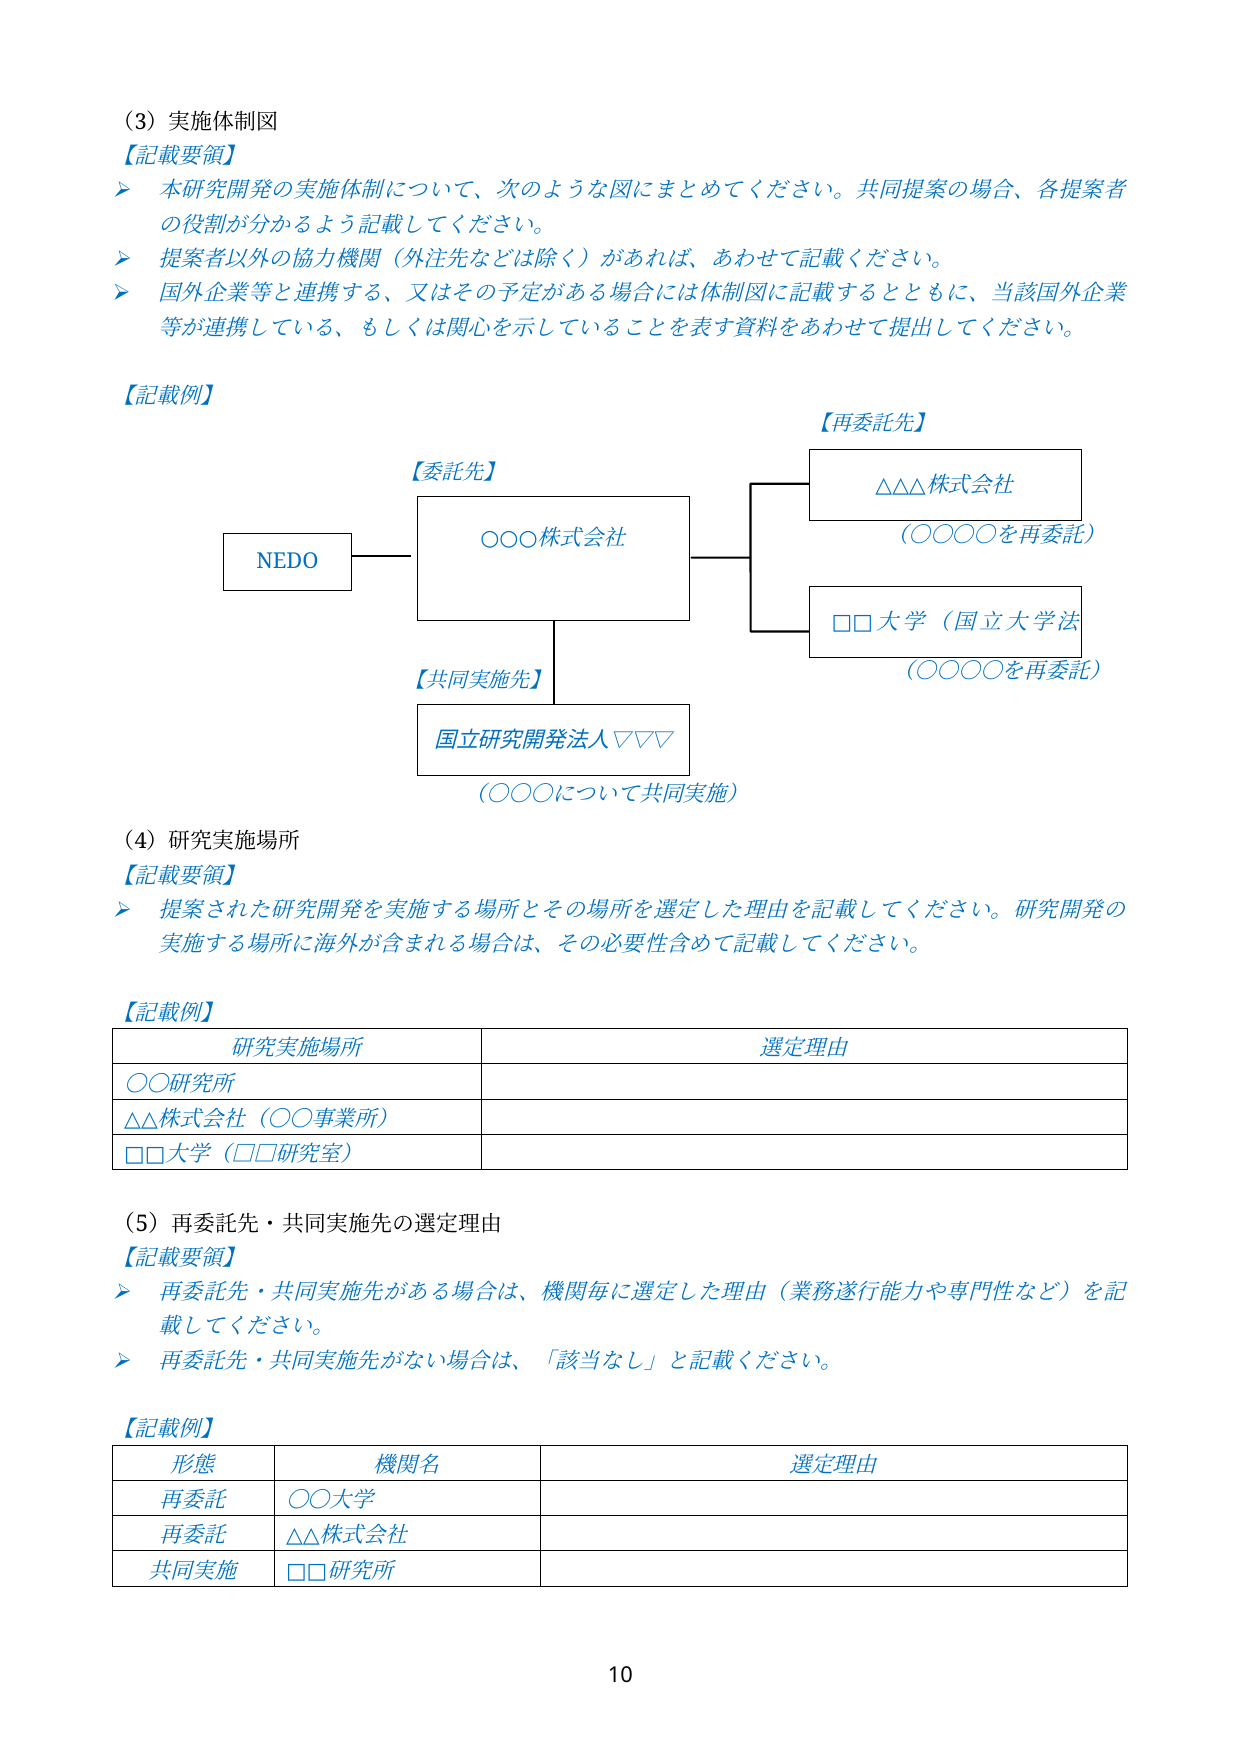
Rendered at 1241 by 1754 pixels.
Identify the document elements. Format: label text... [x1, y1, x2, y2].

table_header 選定理由 [482, 1029, 1127, 1063]
table_cell 再委託 [113, 1516, 274, 1550]
text （3）実施体制図 [112, 103, 1128, 137]
list 再委託先・共同実施先がない場合は、「該当なし」と記載ください。 [112, 1342, 1128, 1376]
text 【記載要領】 [112, 857, 1128, 891]
table_cell [482, 1135, 1127, 1169]
table_cell [482, 1100, 1127, 1134]
table_cell 〇〇大学 [275, 1481, 540, 1515]
table_cell □□大学（□□研究室） [113, 1135, 481, 1169]
list 国外企業等と連携する、又はその予定がある場合には体制図に記載するとともに、当該国外企業等が連携している、もしくは関心を示していることを表す資料をあわせて提出してください。 [112, 274, 1128, 343]
table_header 形態 [113, 1446, 274, 1480]
table_header 研究実施場所 [113, 1029, 481, 1063]
text 【記載例】 [112, 377, 1128, 411]
table_cell □□研究所 [275, 1551, 540, 1586]
table_header 選定理由 [541, 1446, 1127, 1480]
table_header 機関名 [275, 1446, 540, 1480]
table_cell △△株式会社（〇〇事業所） [113, 1100, 481, 1134]
text （4）研究実施場所 [112, 822, 1128, 857]
table_cell [541, 1516, 1127, 1550]
text （5）再委託先・共同実施先の選定理由 [112, 1204, 1128, 1239]
list 提案者以外の協力機関（外注先などは除く）があれば、あわせて記載ください。 [112, 240, 1128, 274]
text 【記載例】 [112, 1410, 1128, 1444]
table_cell [541, 1481, 1127, 1515]
table_cell 共同実施 [113, 1551, 274, 1586]
list 再委託先・共同実施先がある場合は、機関毎に選定した理由（業務遂行能力や専門性など）を記載してください。 [112, 1273, 1128, 1342]
table_cell △△株式会社 [275, 1516, 540, 1550]
list 提案された研究開発を実施する場所とその場所を選定した理由を記載してください。研究開発の実施する場所に海外が含まれる場合は、その必要性含めて記載してください。 [112, 891, 1128, 959]
table_cell [541, 1551, 1127, 1586]
text 【記載要領】 [112, 137, 1128, 171]
table_cell 〇〇研究所 [113, 1064, 481, 1099]
text 【記載要領】 [112, 1239, 1128, 1273]
list 本研究開発の実施体制について、次のような図にまとめてください。共同提案の場合、各提案者の役割が分かるよう記載してください。 [112, 171, 1128, 240]
table_cell [482, 1064, 1127, 1099]
table_cell 再委託 [113, 1481, 274, 1515]
text 【記載例】 [112, 994, 1128, 1028]
